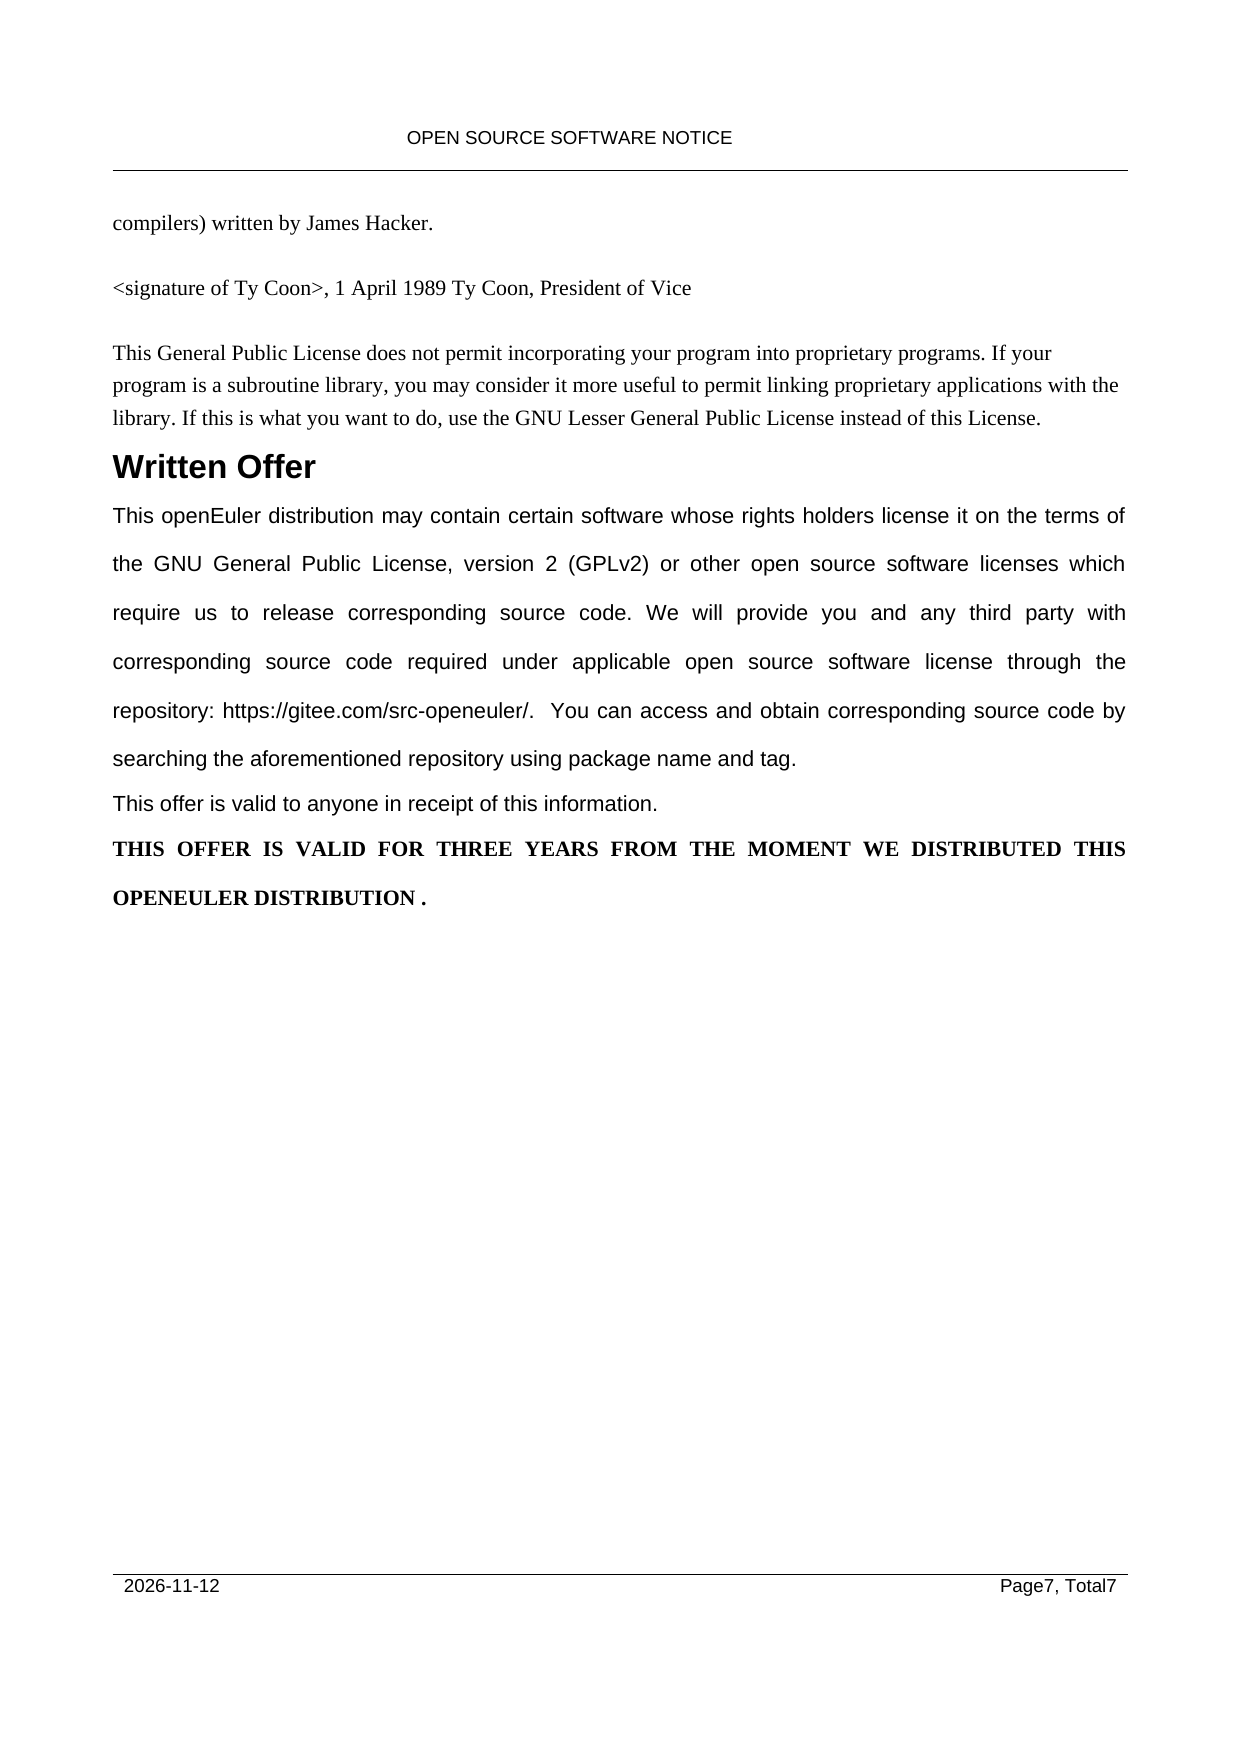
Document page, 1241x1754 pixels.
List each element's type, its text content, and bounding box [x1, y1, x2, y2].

text Written Offer [112, 434, 1128, 499]
text This offer is valid to anyone in receipt of this information. [112, 788, 1128, 820]
text This openEuler distribution may contain certain software whose rights holders license it on the terms of the GNU General Public License, version 2 (GPLv2) or other open source software licenses which require us to release corresponding source code. We will provide you and any third party with corresponding source code required under applicable open source software license through the repository: https://gitee.com/src-openeuler/. You can access and obtain corresponding source code by searching the aforementioned repository using package name and tag. [112, 499, 1128, 775]
text THIS OFFER IS VALID FOR THREE YEARS FROM THE MOMENT WE DISTRIBUTED THIS OPENEULER DISTRIBUTION . [112, 833, 1128, 914]
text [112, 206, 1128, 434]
